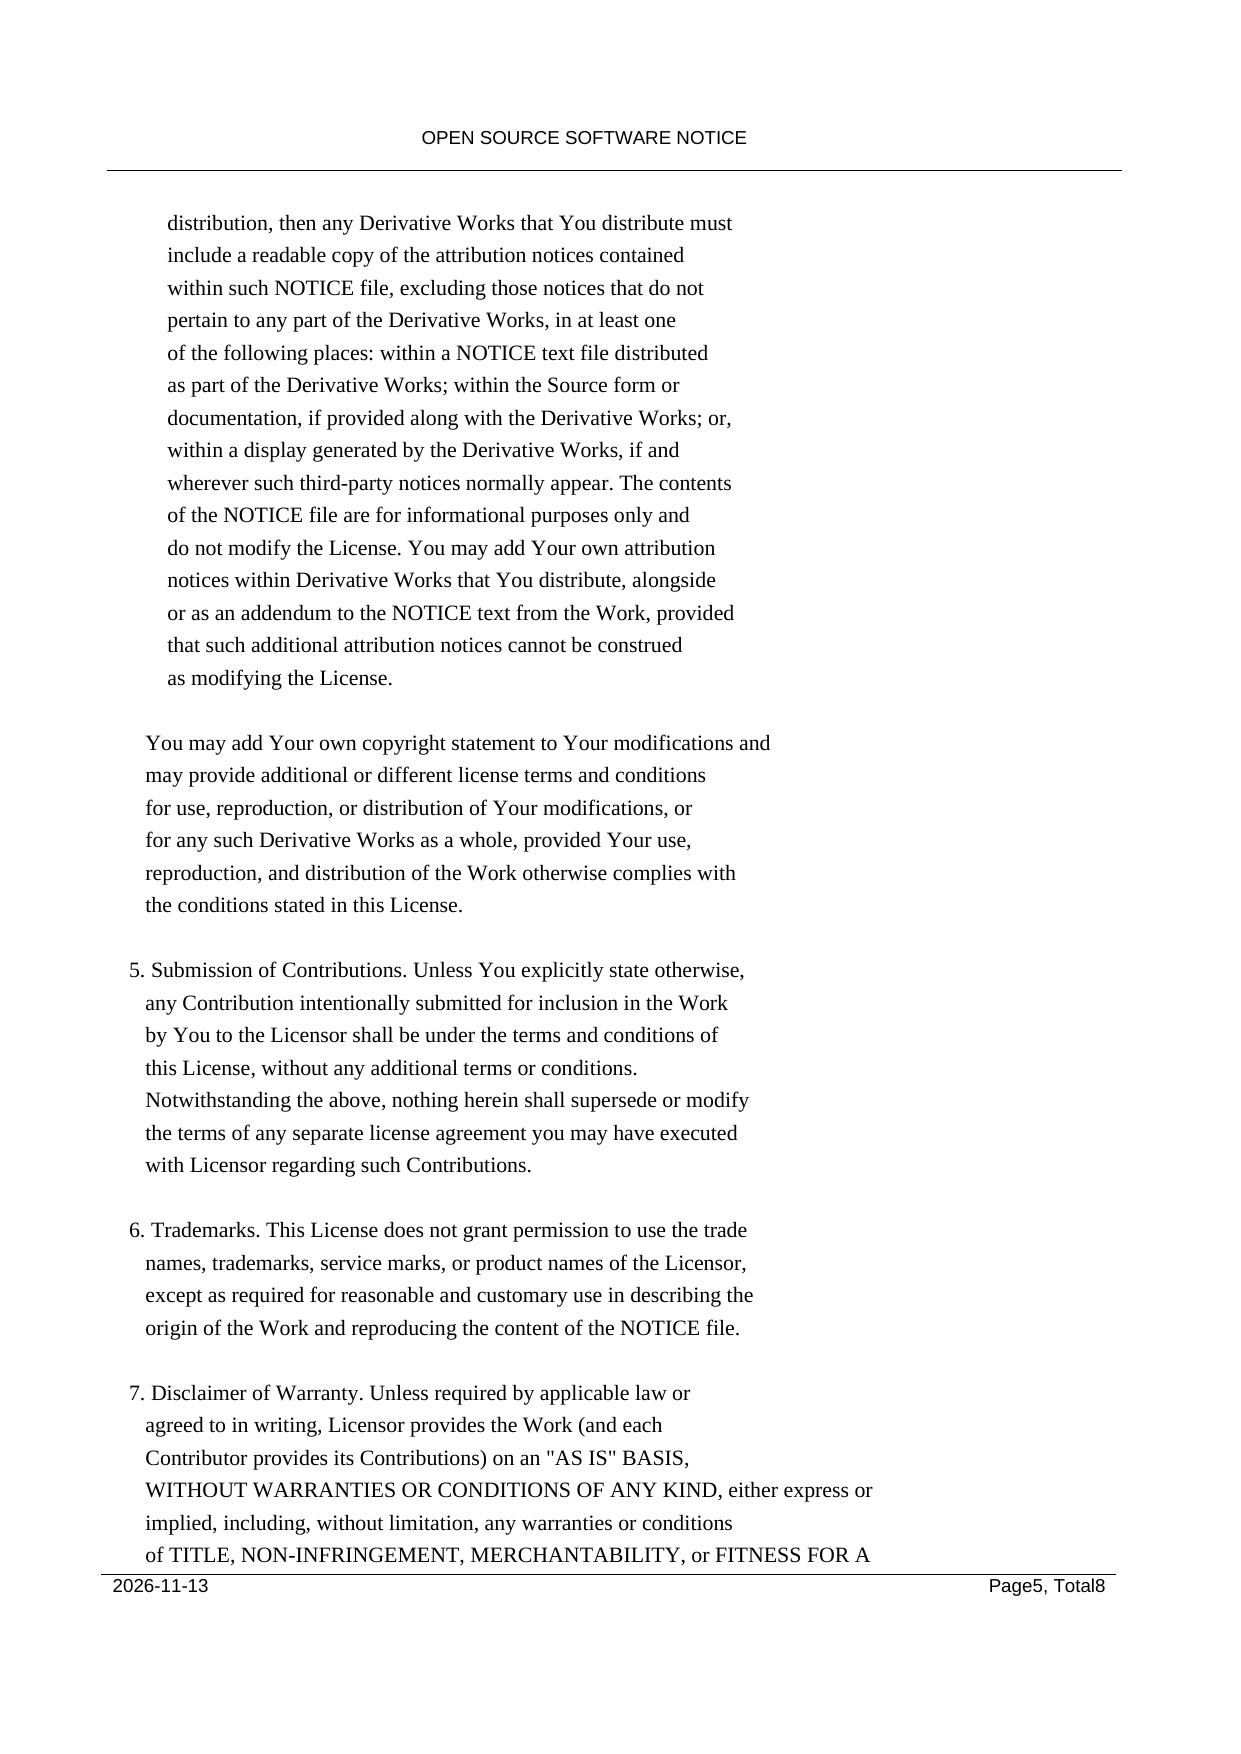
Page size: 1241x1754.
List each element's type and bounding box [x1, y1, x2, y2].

text [112, 206, 1128, 1571]
